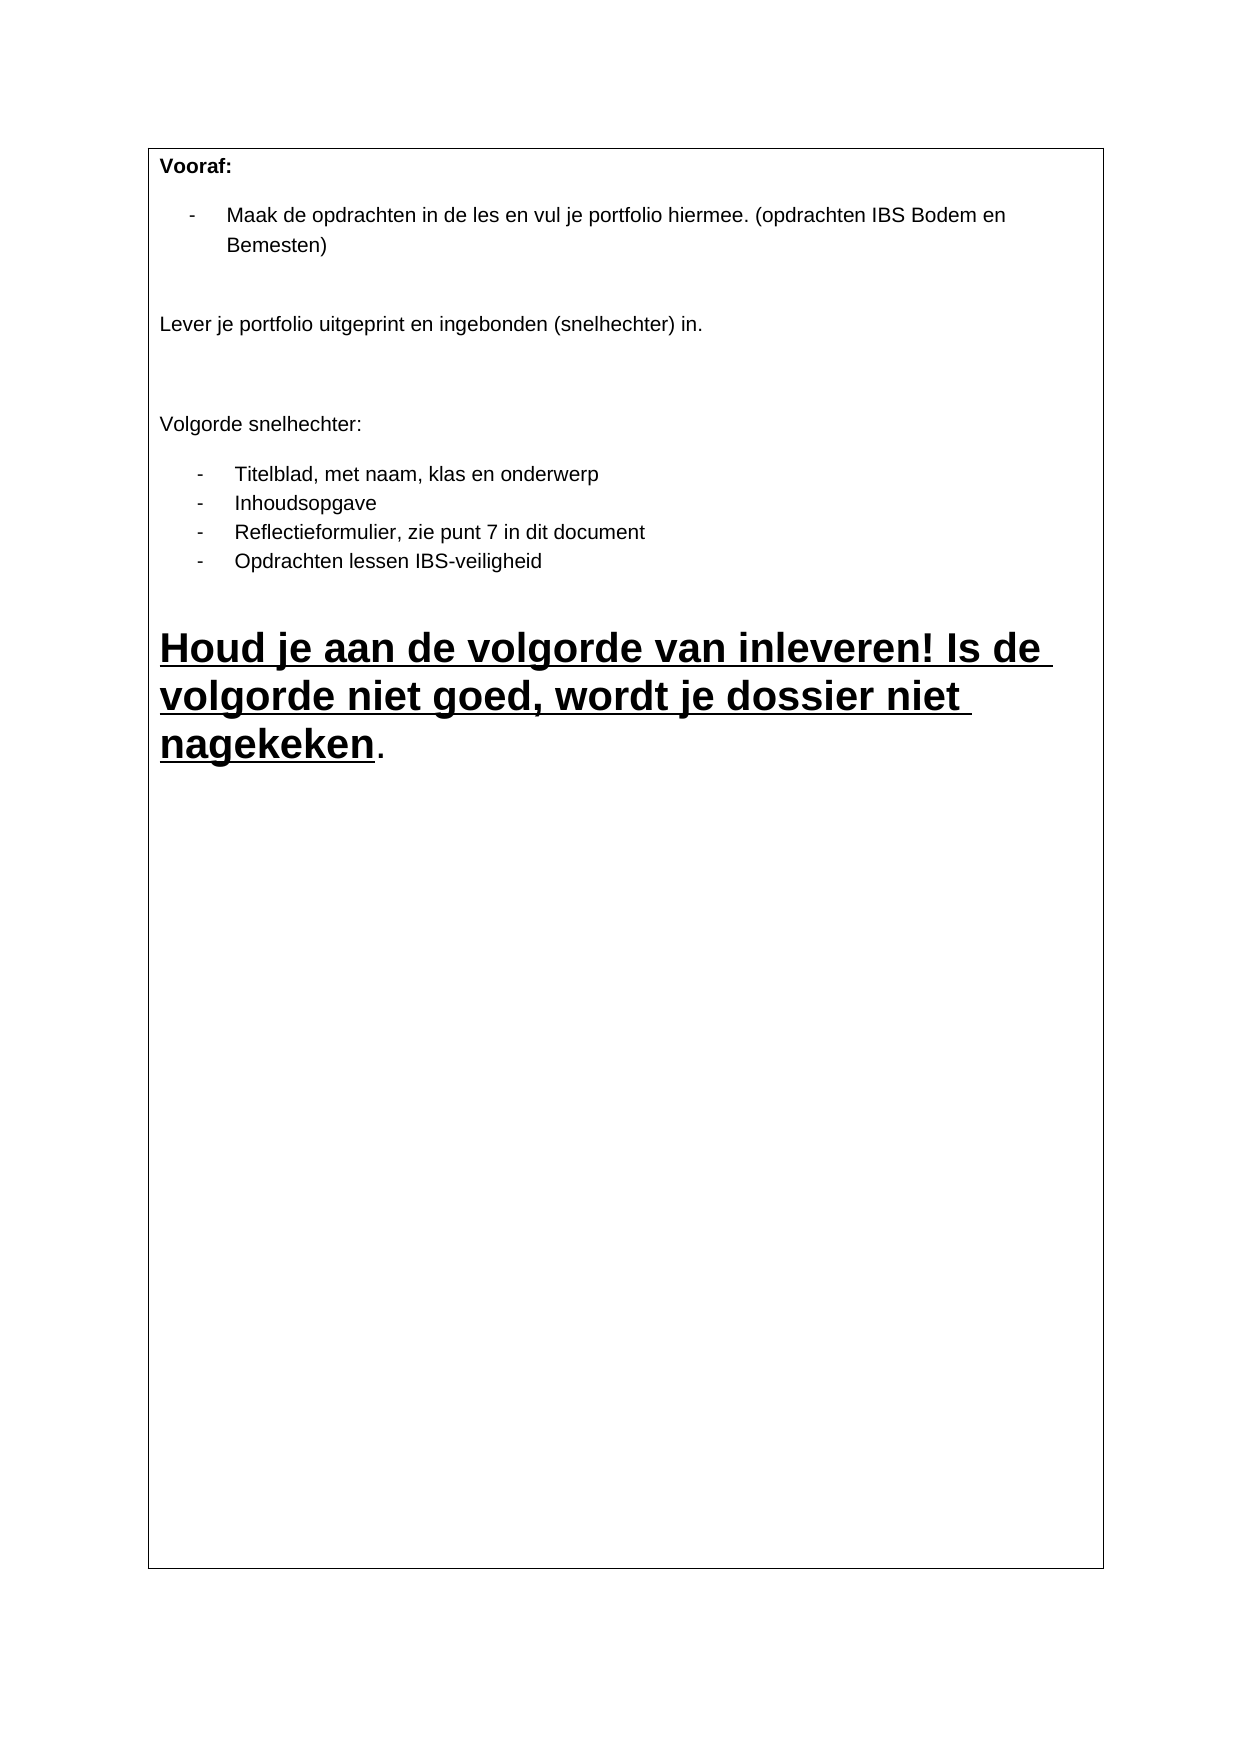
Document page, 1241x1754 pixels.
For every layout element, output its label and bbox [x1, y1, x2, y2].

table_header [149, 149, 1103, 1567]
